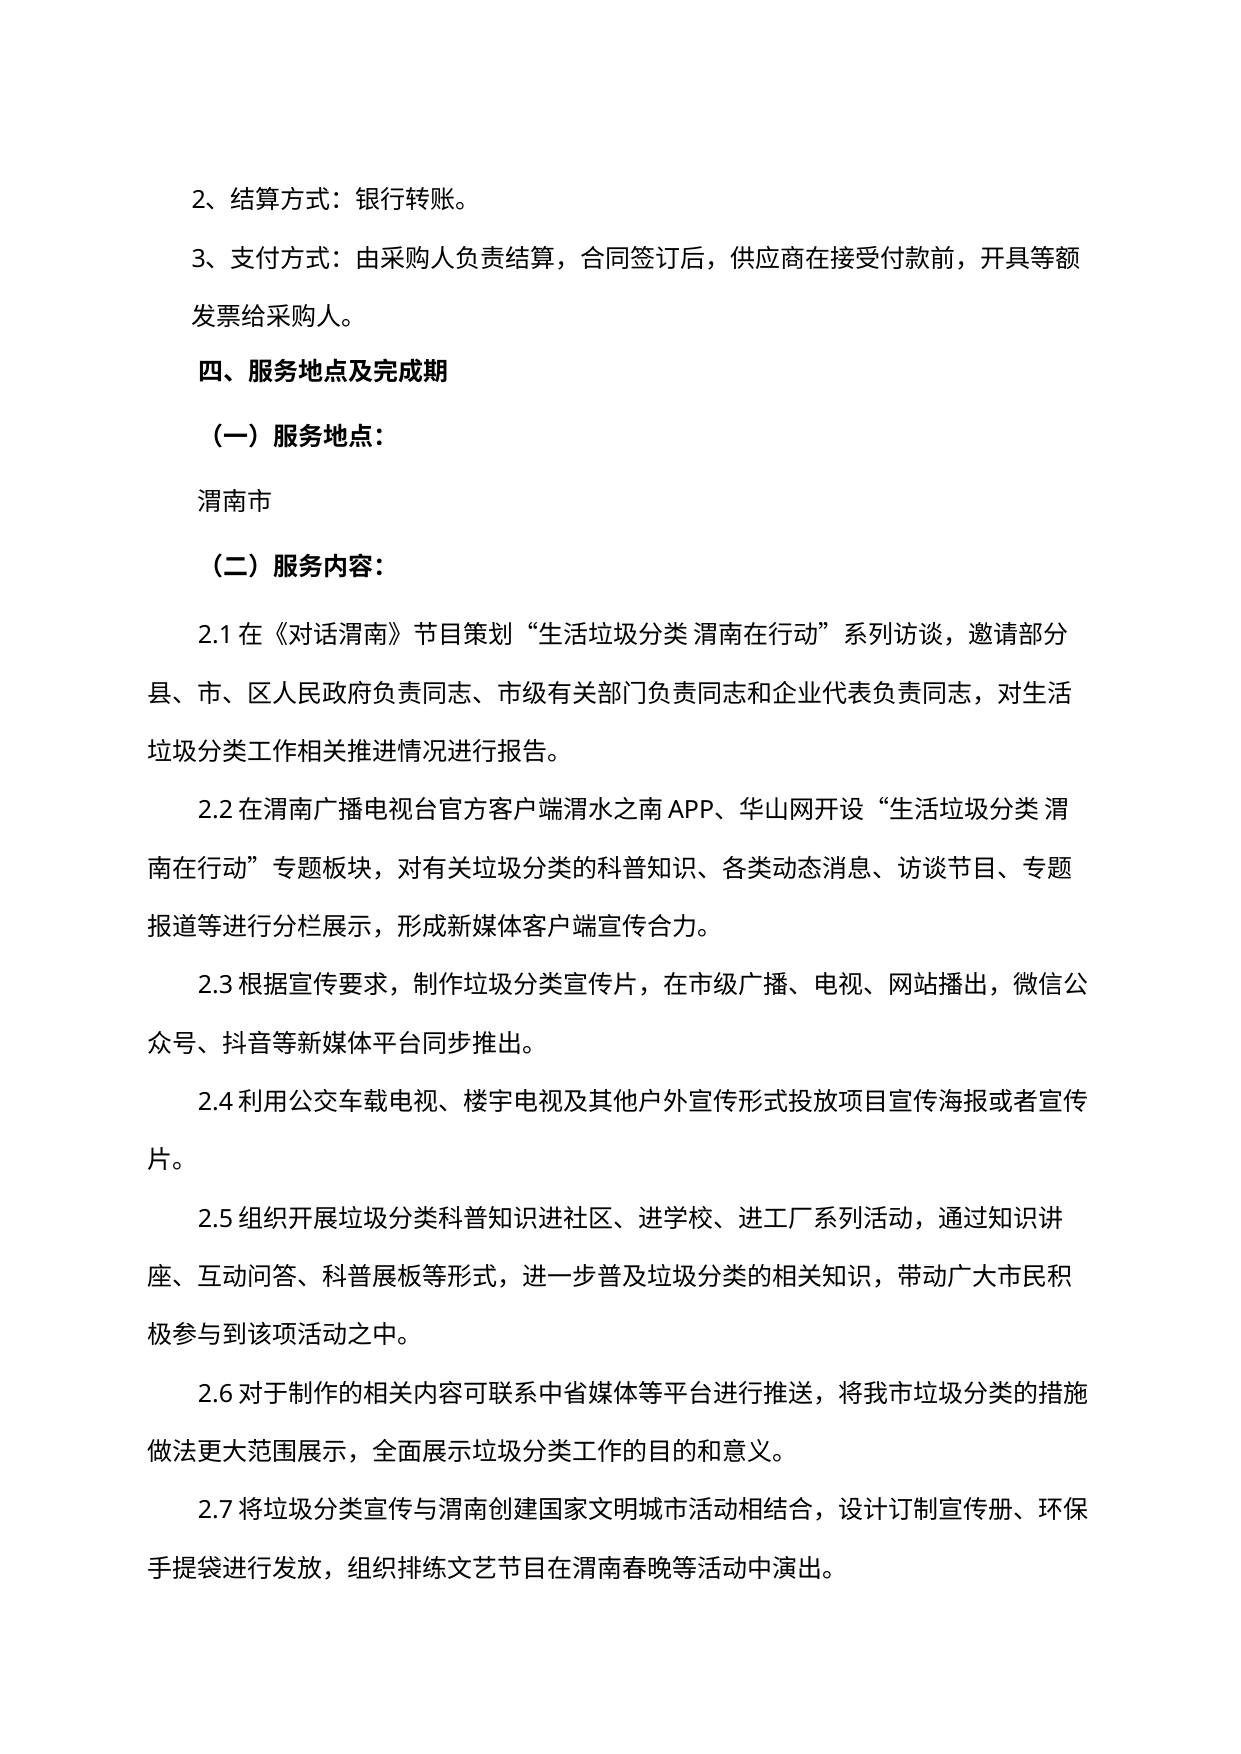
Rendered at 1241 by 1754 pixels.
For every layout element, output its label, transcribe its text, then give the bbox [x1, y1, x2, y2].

list 2.3根据宣传要求，制作垃圾分类宣传片，在市级广播、电视、网站播出，微信公众号、抖音等新媒体平台同步推出。 [148, 947, 1093, 1064]
text （二）服务内容： [148, 532, 1093, 597]
list 2.4利用公交车载电视、楼宇电视及其他户外宣传形式投放项目宣传海报或者宣传片。 [148, 1064, 1093, 1180]
list 2.6对于制作的相关内容可联系中省媒体等平台进行推送，将我市垃圾分类的措施做法更大范围展示，全面展示垃圾分类工作的目的和意义。 [148, 1355, 1093, 1472]
list 3、支付方式：由采购人负责结算，合同签订后，供应商在接受付款前，开具等额发票给采购人。 [191, 220, 1093, 337]
list 2.5组织开展垃圾分类科普知识进社区、进学校、进工厂系列活动，通过知识讲座、互动问答、科普展板等形式，进一步普及垃圾分类的相关知识，带动广大市民积极参与到该项活动之中。 [148, 1180, 1093, 1355]
list 2、结算方式：银行转账。 [191, 162, 1093, 220]
text 渭南市 [148, 467, 1093, 532]
text 四、服务地点及完成期 [148, 337, 1093, 402]
list 2.2在渭南广播电视台官方客户端渭水之南APP、华山网开设“生活垃圾分类 渭南在行动”专题板块，对有关垃圾分类的科普知识、各类动态消息、访谈节目、专题报道等进行分栏展示，形成新媒体客户端宣传合力。 [148, 772, 1093, 947]
list 2.1在《对话渭南》节目策划“生活垃圾分类 渭南在行动”系列访谈，邀请部分县、市、区人民政府负责同志、市级有关部门负责同志和企业代表负责同志，对生活垃圾分类工作相关推进情况进行报告。 [148, 597, 1093, 772]
list 2.7将垃圾分类宣传与渭南创建国家文明城市活动相结合，设计订制宣传册、环保手提袋进行发放，组织排练文艺节目在渭南春晚等活动中演出。 [148, 1472, 1093, 1589]
text （一）服务地点： [148, 402, 1093, 467]
